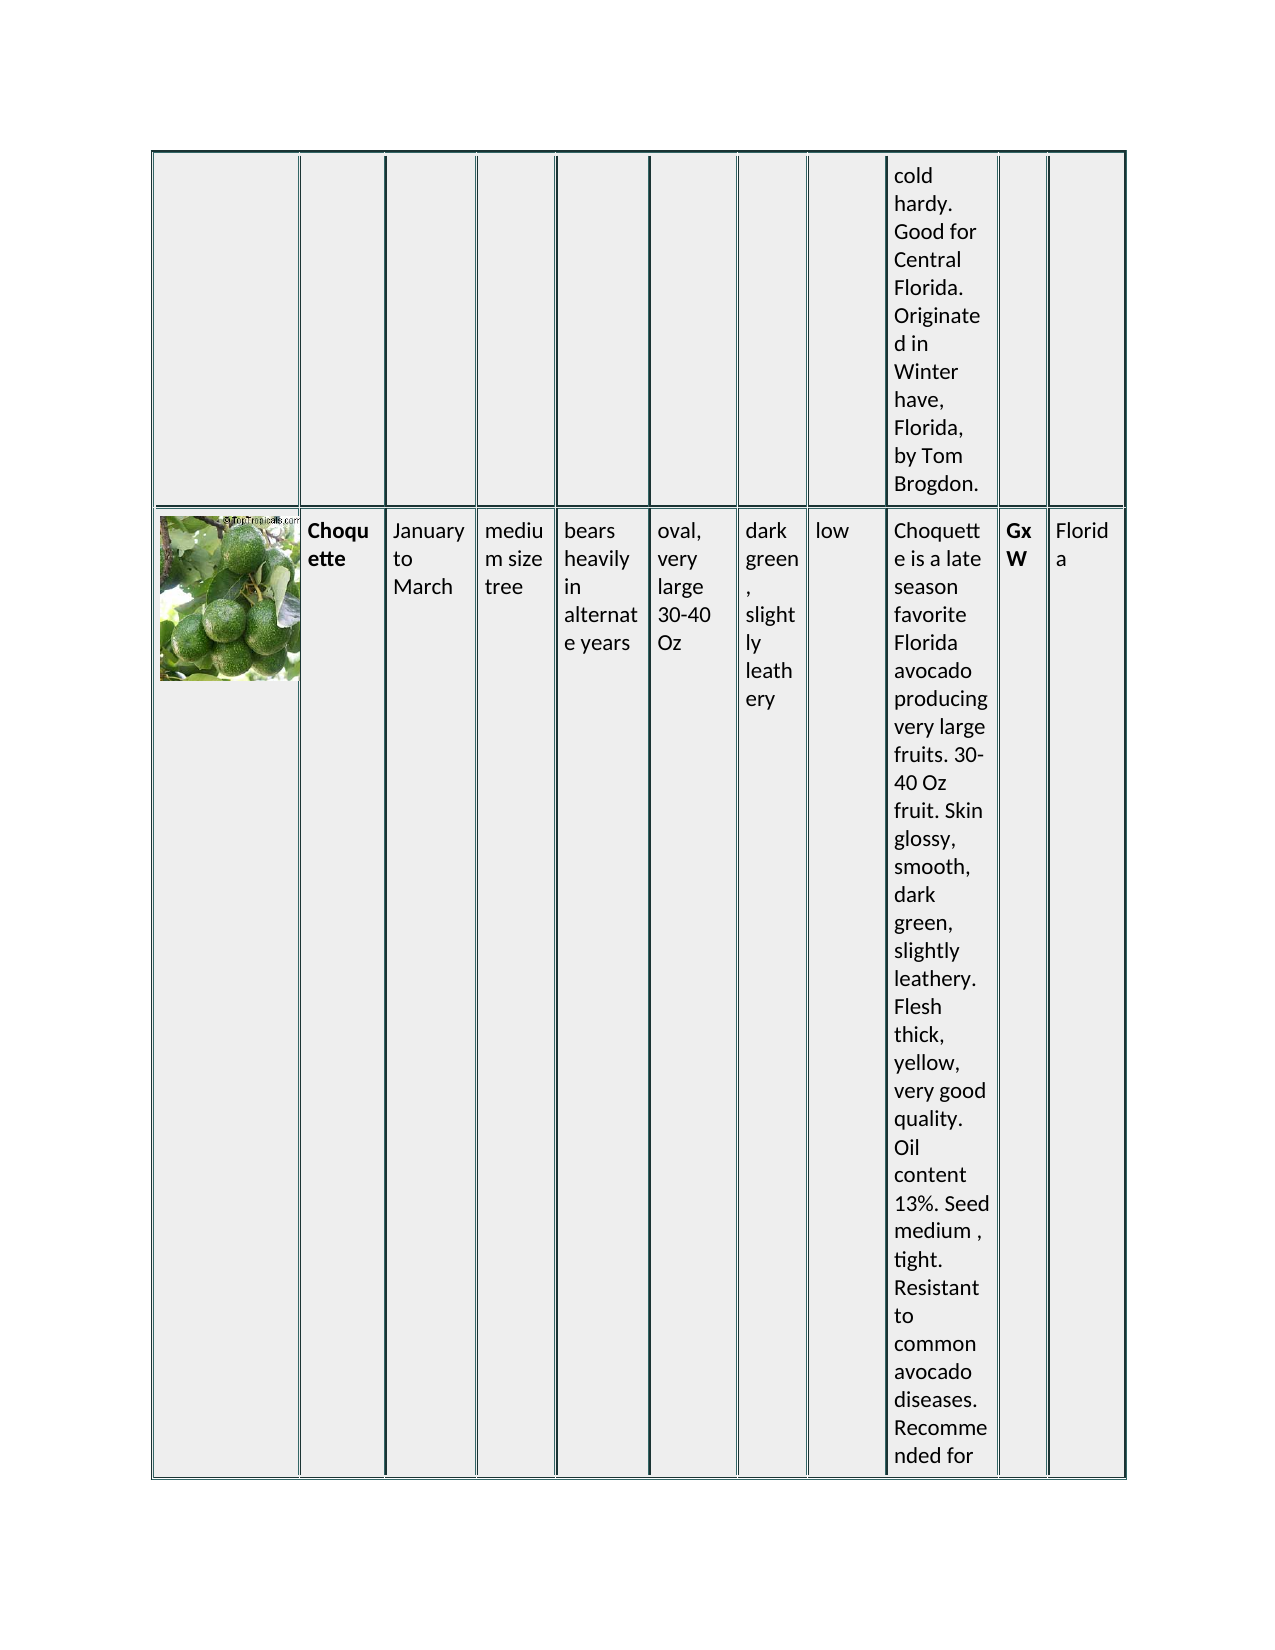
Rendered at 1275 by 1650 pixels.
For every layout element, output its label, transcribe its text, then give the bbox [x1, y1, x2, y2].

table_cell Florida [1048, 505, 1125, 1477]
table_cell late summer-fall [385, 153, 477, 505]
table_cell GxW [999, 505, 1048, 1477]
table_cell M [999, 152, 1048, 505]
table_cell [154, 505, 300, 1477]
table_cell low [808, 509, 886, 1477]
table_cell medium size tree [477, 505, 556, 1477]
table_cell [649, 153, 737, 505]
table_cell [556, 509, 649, 1477]
table_cell very high [808, 153, 886, 505]
table_cell Brogdon [300, 152, 385, 505]
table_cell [886, 153, 998, 505]
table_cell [886, 509, 998, 1477]
table_cell Choquette [300, 509, 385, 1477]
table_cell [649, 509, 737, 1477]
table_cell January to March [385, 509, 477, 1477]
table_cell Florida [1048, 153, 1124, 505]
picture [160, 516, 300, 681]
table_cell low productivity [556, 153, 649, 505]
table_cell red-purple [738, 153, 807, 505]
table_cell [154, 153, 300, 505]
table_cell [738, 509, 807, 1477]
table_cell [477, 152, 556, 505]
